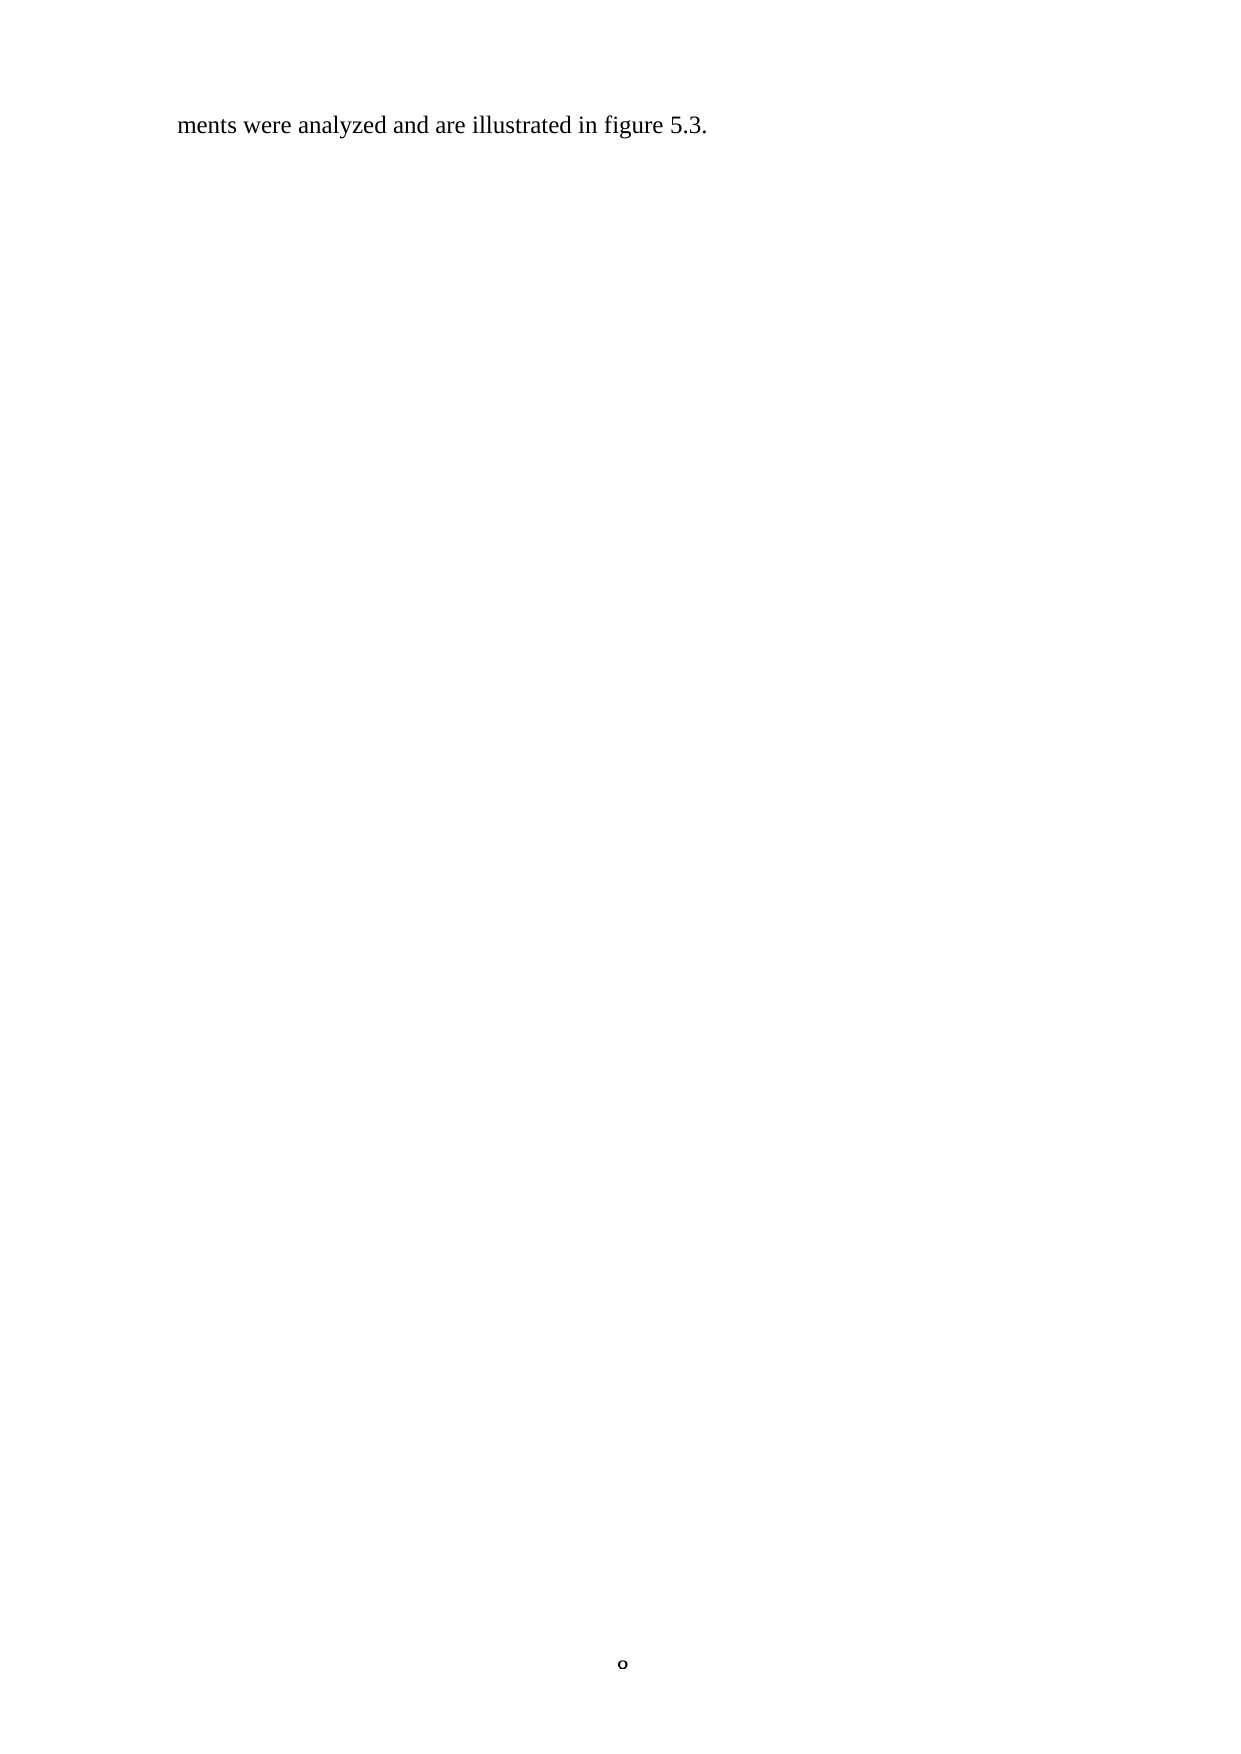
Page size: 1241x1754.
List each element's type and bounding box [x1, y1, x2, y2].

text [177, 110, 1063, 139]
